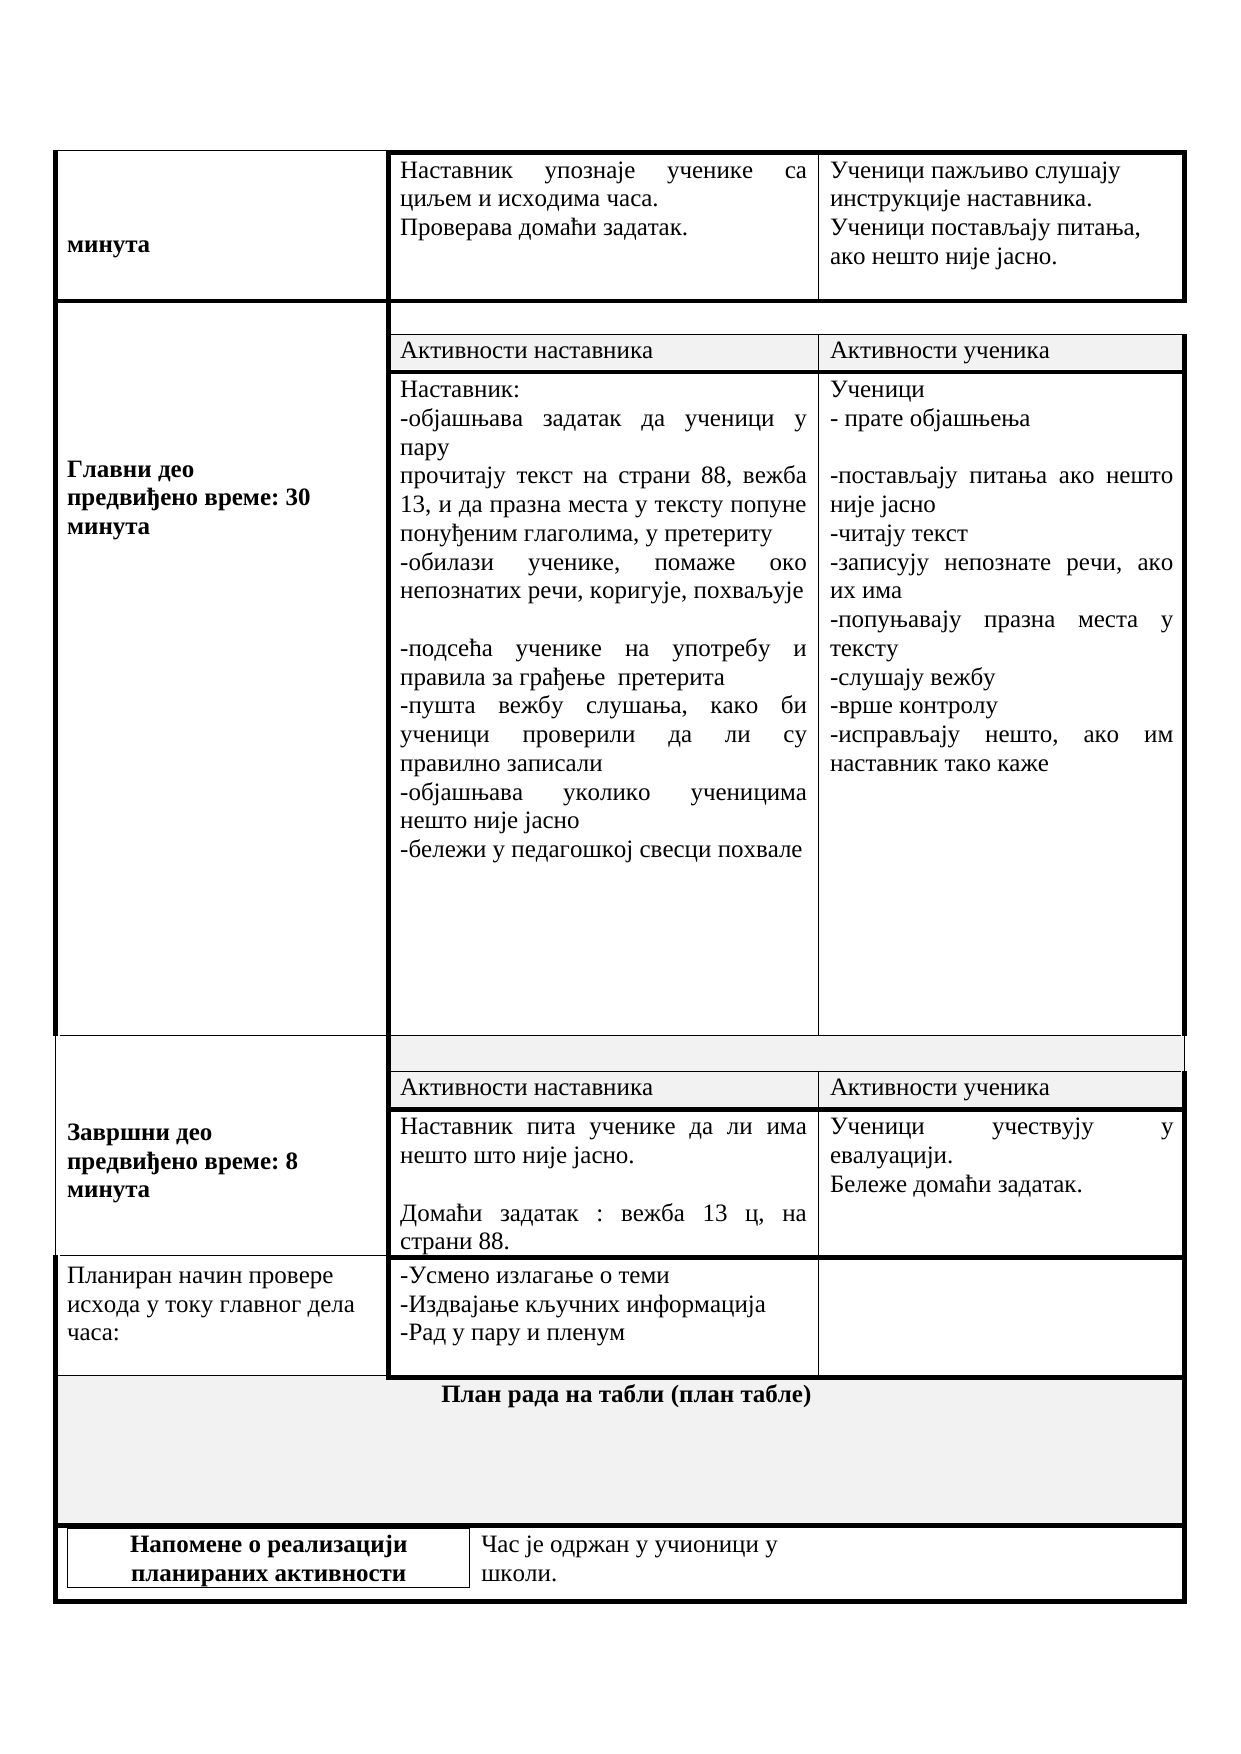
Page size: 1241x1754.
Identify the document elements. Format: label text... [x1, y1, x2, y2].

table_cell [391, 1035, 1184, 1071]
table_cell [58, 1528, 1182, 1599]
table_cell Наставник пита ученике да ли има нешто што није јасно. Домаћи задатак : вежба 13 ц, на страни 88. [391, 1112, 818, 1255]
table_cell Главни део предвиђено време: 30 минута [58, 303, 386, 1035]
table_cell Ученици пажљиво слушају инструкције наставника. Ученици постављају питања, ако нешто није јасно. [819, 155, 1182, 298]
table_cell Планиран начин провере исхода у току главног дела часа: [58, 1255, 386, 1375]
table_cell -Усмено излагање о теми -Издвајање кључних информација -Рад у пару и пленум [391, 1260, 818, 1375]
table_cell Наставник упознаје ученике са циљем и исходима часа. Проверава домаћи задатак. [391, 155, 818, 298]
table_cell Завршни део предвиђено време: 8 минута [56, 1035, 386, 1255]
table_cell Наставник: -објашњава задатак да ученици у пару прочитају текст на страни 88, вежба 13, и да празна места у тексту попуне понуђеним глаголима, у претериту -обилази ученике, помаже око непознатих речи, коригује, похваљује -подсећа ученике на употребу и правила за грађење претерита -пушта вежбу слушања, како би ученици проверили да ли су правилно записали -објашњава уколико ученицима нешто није јасно -бележи у педагошкој свесци похвале [391, 374, 818, 1035]
table_cell Ученици учествују у евалуацији. Бележе домаћи задатак. [819, 1112, 1182, 1255]
table_cell Активности ученика [819, 1071, 1182, 1107]
table_cell Активности наставника [391, 335, 818, 369]
table_cell Активности ученика [819, 335, 1182, 369]
table_cell Активности наставника [391, 1072, 818, 1107]
table_cell План рада на табли (план табле) [58, 1376, 1182, 1523]
table_cell Ученици - прате објашњења -постављају питања ако нешто није јасно -читају текст -записују непознате речи, ако их има -попуњавају празна места у тексту -слушају вежбу -врше контролу -исправљају нешто, ако им наставник тако каже [819, 374, 1182, 1035]
table_cell [819, 1260, 1182, 1375]
